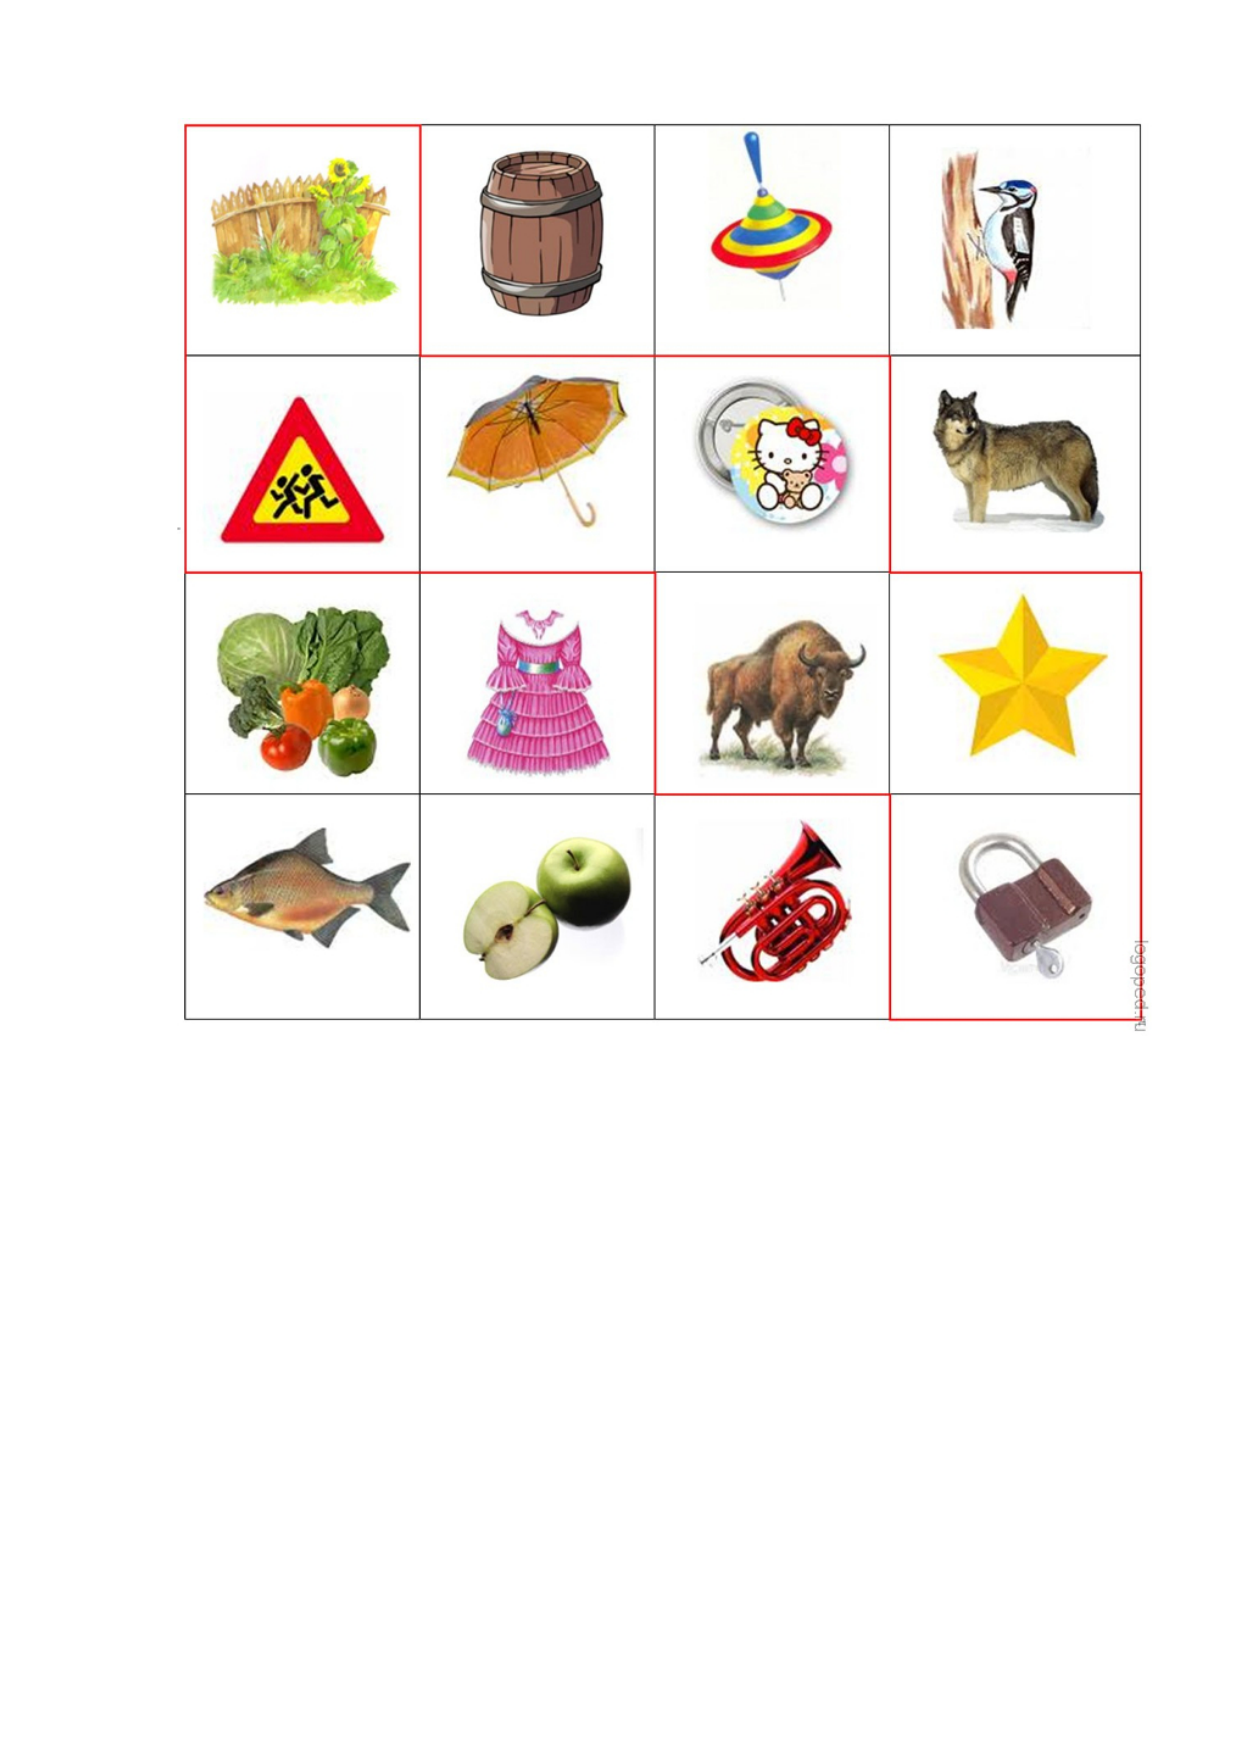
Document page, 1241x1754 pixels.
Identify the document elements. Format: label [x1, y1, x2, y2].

picture [177, 118, 1152, 1036]
